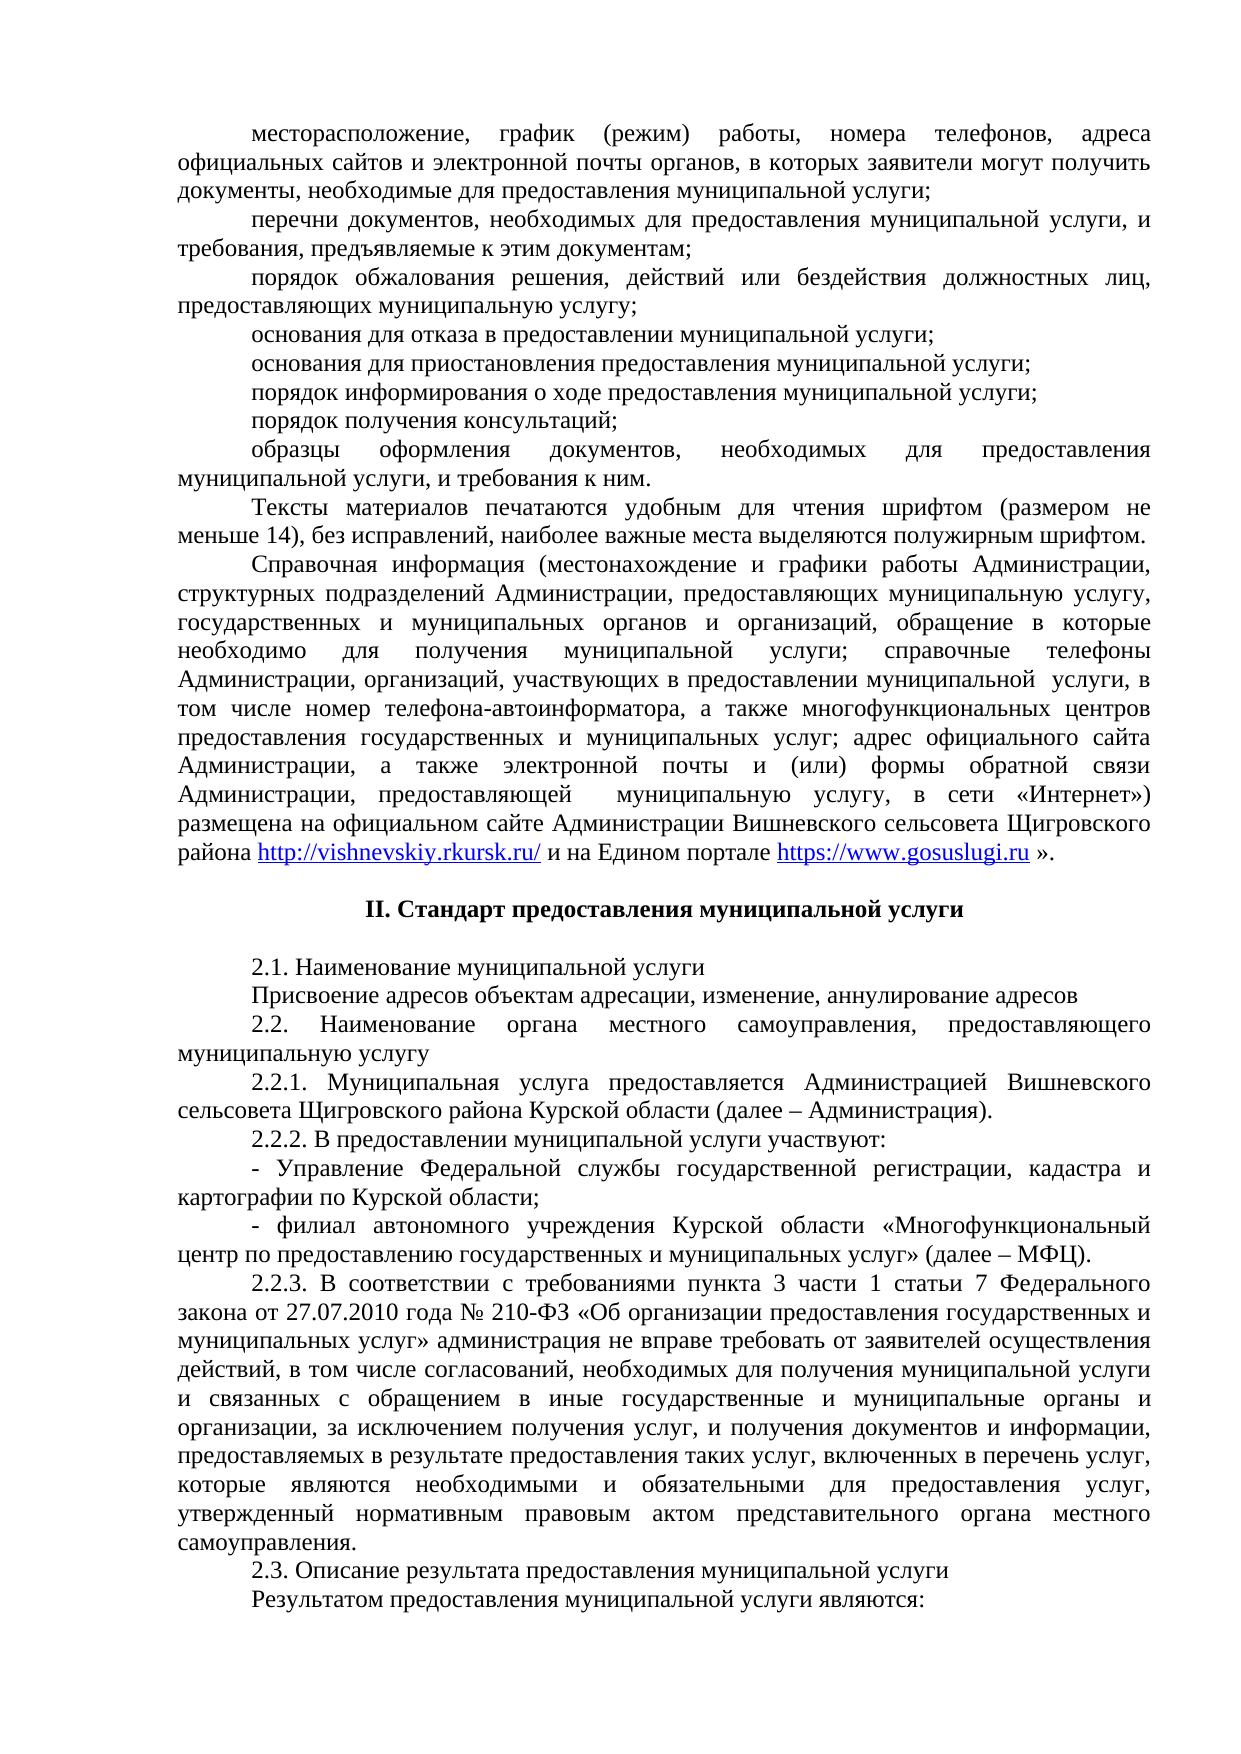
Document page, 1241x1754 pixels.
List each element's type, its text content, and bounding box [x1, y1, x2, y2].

text 2.2.1. Муниципальная услуга предоставляется Администрацией Вишневского сельсовета Щигровского района Курской области (далее – Администрация). [177, 1067, 1152, 1124]
text - Управление Федеральной службы государственной регистрации, кадастра и картографии по Курской области; [177, 1153, 1152, 1211]
text образцы оформления документов, необходимых для предоставления муниципальной услуги, и требования к ним. [177, 434, 1152, 492]
text основания для приостановления предоставления муниципальной услуги; [177, 348, 1152, 377]
text основания для отказа в предоставлении муниципальной услуги; [177, 319, 1152, 348]
text 2.2. Наименование органа местного самоуправления, предоставляющего муниципальную услугу [177, 1009, 1152, 1067]
text II. Стандарт предоставления муниципальной услуги [177, 894, 1152, 923]
text Результатом предоставления муниципальной услуги являются: [177, 1584, 1152, 1613]
text 2.3. Описание результата предоставления муниципальной услуги [177, 1556, 1152, 1584]
text Тексты материалов печатаются удобным для чтения шрифтом (размером не меньше 14), без исправлений, наиболее важные места выделяются полужирным шрифтом. [177, 492, 1152, 549]
text порядок информирования о ходе предоставления муниципальной услуги; [177, 377, 1152, 406]
text 2.2.3. В соответствии с требованиями пункта 3 части 1 статьи 7 Федерального закона от 27.07.2010 года № 210-ФЗ «Об организации предоставления государственных и муниципальных услуг» администрация не вправе требовать от заявителей осуществления действий, в том числе согласований, необходимых для получения муниципальной услуги и связанных с обращением в иные государственные и муниципальные органы и организации, за исключением получения услуг, и получения документов и информации, предоставляемых в результате предоставления таких услуг, включенных в перечень услуг, которые являются необходимыми и обязательными для предоставления услуг, утвержденный нормативным правовым актом представительного органа местного самоуправления. [177, 1268, 1152, 1556]
text 2.1. Наименование муниципальной услуги [177, 952, 1152, 981]
text - филиал автономного учреждения Курской области «Многофункциональный центр по предоставлению государственных и муниципальных услуг» (далее – МФЦ). [177, 1211, 1152, 1268]
text порядок получения консультаций; [177, 406, 1152, 434]
text Присвоение адресов объектам адресации, изменение, аннулирование адресов [177, 981, 1152, 1009]
text перечни документов, необходимых для предоставления муниципальной услуги, и требования, предъявляемые к этим документам; [177, 204, 1152, 262]
text порядок обжалования решения, действий или бездействия должностных лиц, предоставляющих муниципальную услугу; [177, 262, 1152, 319]
text месторасположение, график (режим) работы, номера телефонов, адреса официальных сайтов и электронной почты органов, в которых заявители могут получить документы, необходимые для предоставления муниципальной услуги; [177, 118, 1152, 204]
text 2.2.2. В предоставлении муниципальной услуги участвуют: [177, 1124, 1152, 1153]
text Справочная информация (местонахождение и графики работы Администрации, структурных подразделений Администрации, предоставляющих муниципальную услугу, государственных и муниципальных органов и организаций, обращение в которые необходимо для получения муниципальной услуги; справочные телефоны Администрации, организаций, участвующих в предоставлении муниципальной услуги, в том числе номер телефона-автоинформатора, а также многофункциональных центров предоставления государственных и муниципальных услуг; адрес официального сайта Администрации, а также электронной почты и (или) формы обратной связи Администрации, предоставляющей муниципальную услугу, в сети «Интернет») размещена на официальном сайте Администрации Вишневского сельсовета Щигровского района http://vishnevskiy.rkursk.ru/ и на Едином портале https://www.gosuslugi.ru ». [177, 549, 1152, 866]
